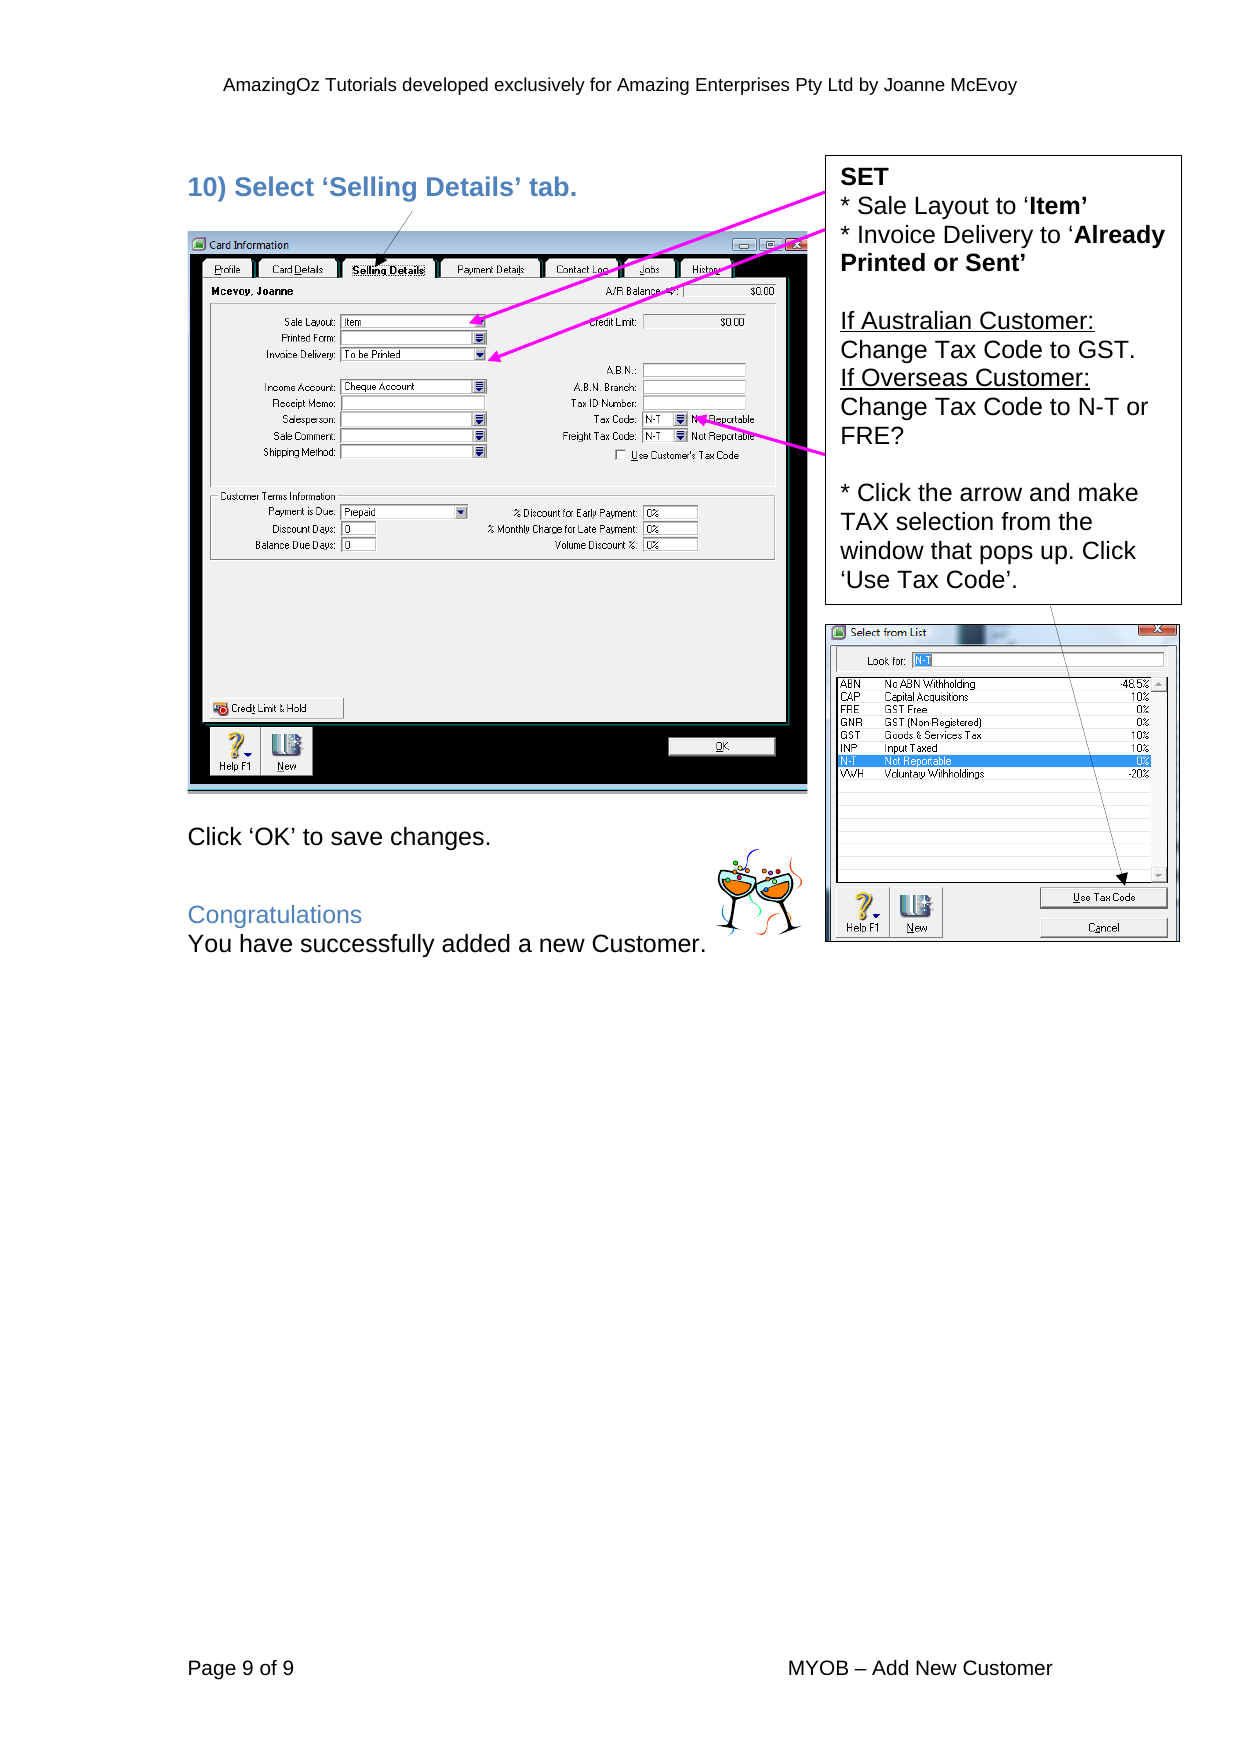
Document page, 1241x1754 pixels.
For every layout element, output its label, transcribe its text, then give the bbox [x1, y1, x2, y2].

subtitle 10) Select ‘Selling Details’ tab. [187, 171, 825, 202]
picture [826, 625, 1179, 941]
picture [187, 230, 808, 794]
text You have successfully added a new Customer. [187, 929, 1053, 958]
subtitle Congratulations [187, 900, 1053, 929]
text Click ‘OK’ to save changes. [187, 822, 1053, 851]
